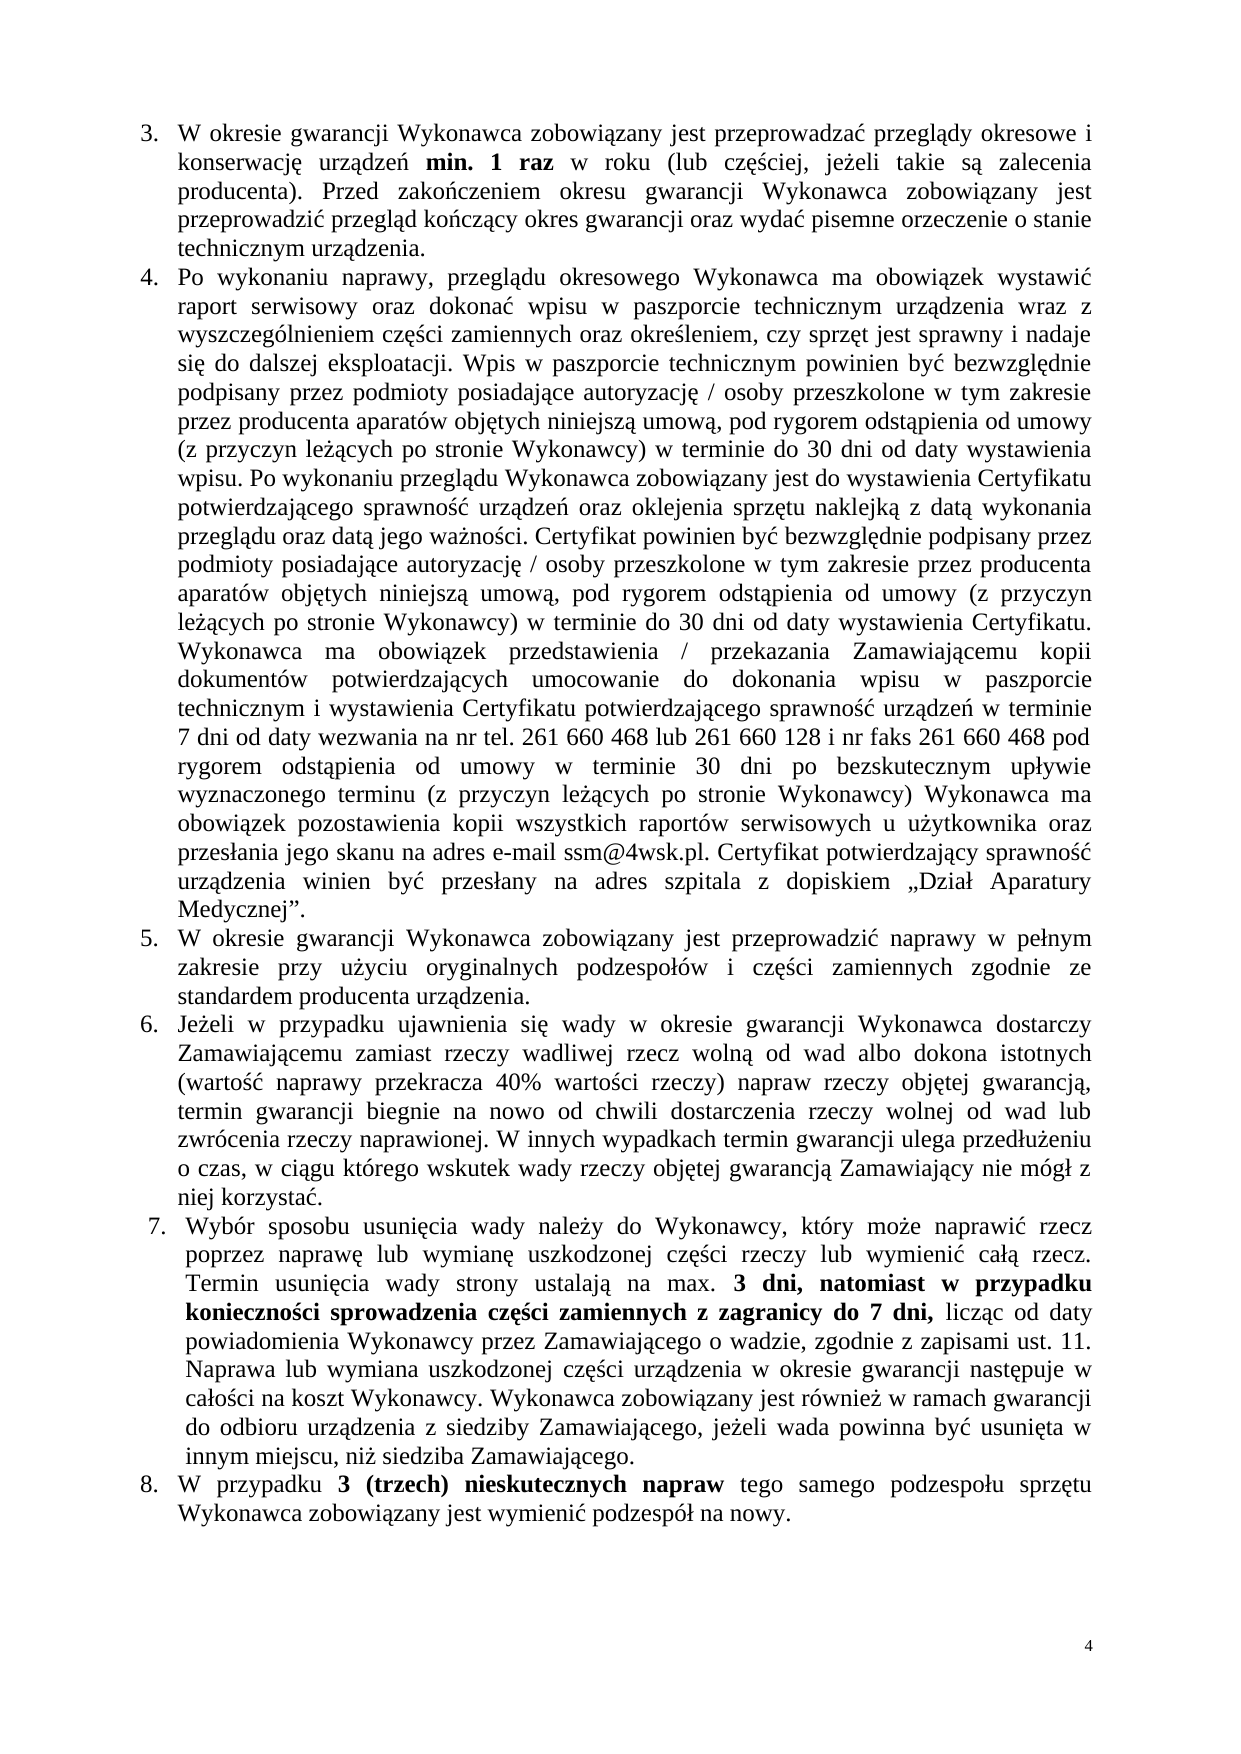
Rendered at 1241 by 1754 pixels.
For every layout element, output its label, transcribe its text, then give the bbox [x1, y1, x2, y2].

list W przypadku 3 (trzech) nieskutecznych napraw tego samego podzespołu sprzętu Wykonawca zobowiązany jest wymienić podzespół na nowy. [140, 1469, 1092, 1527]
list Wybór sposobu usunięcia wady należy do Wykonawcy, który może naprawić rzecz poprzez naprawę lub wymianę uszkodzonej części rzeczy lub wymienić całą rzecz. Termin usunięcia wady strony ustalają na max. 3 dni, natomiast w przypadku konieczności sprowadzenia części zamiennych z zagranicy do 7 dni, licząc od daty powiadomienia Wykonawcy przez Zamawiającego o wadzie, zgodnie z zapisami ust. 11. Naprawa lub wymiana uszkodzonej części urządzenia w okresie gwarancji następuje w całości na koszt Wykonawcy. Wykonawca zobowiązany jest również w ramach gwarancji do odbioru urządzenia z siedziby Zamawiającego, jeżeli wada powinna być usunięta w innym miejscu, niż siedziba Zamawiającego. [148, 1211, 1092, 1469]
list Jeżeli w przypadku ujawnienia się wady w okresie gwarancji Wykonawca dostarczy Zamawiającemu zamiast rzeczy wadliwej rzecz wolną od wad albo dokona istotnych (wartość naprawy przekracza 40% wartości rzeczy) napraw rzeczy objętej gwarancją, termin gwarancji biegnie na nowo od chwili dostarczenia rzeczy wolnej od wad lub zwrócenia rzeczy naprawionej. W innych wypadkach termin gwarancji ulega przedłużeniu o czas, w ciągu którego wskutek wady rzeczy objętej gwarancją Zamawiający nie mógł z niej korzystać. [140, 1009, 1092, 1211]
list Po wykonaniu naprawy, przeglądu okresowego Wykonawca ma obowiązek wystawić raport serwisowy oraz dokonać wpisu w paszporcie technicznym urządzenia wraz z wyszczególnieniem części zamiennych oraz określeniem, czy sprzęt jest sprawny i nadaje się do dalszej eksploatacji. Wpis w paszporcie technicznym powinien być bezwzględnie podpisany przez podmioty posiadające autoryzację / osoby przeszkolone w tym zakresie przez producenta aparatów objętych niniejszą umową, pod rygorem odstąpienia od umowy (z przyczyn leżących po stronie Wykonawcy) w terminie do 30 dni od daty wystawienia wpisu. Po wykonaniu przeglądu Wykonawca zobowiązany jest do wystawienia Certyfikatu potwierdzającego sprawność urządzeń oraz oklejenia sprzętu naklejką z datą wykonania przeglądu oraz datą jego ważności. Certyfikat powinien być bezwzględnie podpisany przez podmioty posiadające autoryzację / osoby przeszkolone w tym zakresie przez producenta aparatów objętych niniejszą umową, pod rygorem odstąpienia od umowy (z przyczyn leżących po stronie Wykonawcy) w terminie do 30 dni od daty wystawienia Certyfikatu. Wykonawca ma obowiązek przedstawienia / przekazania Zamawiającemu kopii dokumentów potwierdzających umocowanie do dokonania wpisu w paszporcie technicznym i wystawienia Certyfikatu potwierdzającego sprawność urządzeń w terminie 7 dni od daty wezwania na nr tel. 261 660 468 lub 261 660 128 i nr faks 261 660 468 pod rygorem odstąpienia od umowy w terminie 30 dni po bezskutecznym upływie wyznaczonego terminu (z przyczyn leżących po stronie Wykonawcy) Wykonawca ma obowiązek pozostawienia kopii wszystkich raportów serwisowych u użytkownika oraz przesłania jego skanu na adres e-mail ssm@4wsk.pl. Certyfikat potwierdzający sprawność urządzenia winien być przesłany na adres szpitala z dopiskiem „Dział Aparatury Medycznej”. [140, 262, 1092, 923]
list W okresie gwarancji Wykonawca zobowiązany jest przeprowadzić naprawy w pełnym zakresie przy użyciu oryginalnych podzespołów i części zamiennych zgodnie ze standardem producenta urządzenia. [140, 923, 1092, 1009]
list W okresie gwarancji Wykonawca zobowiązany jest przeprowadzać przeglądy okresowe i konserwację urządzeń min. 1 raz w roku (lub częściej, jeżeli takie są zalecenia producenta). Przed zakończeniem okresu gwarancji Wykonawca zobowiązany jest przeprowadzić przegląd kończący okres gwarancji oraz wydać pisemne orzeczenie o stanie technicznym urządzenia. [140, 118, 1092, 262]
